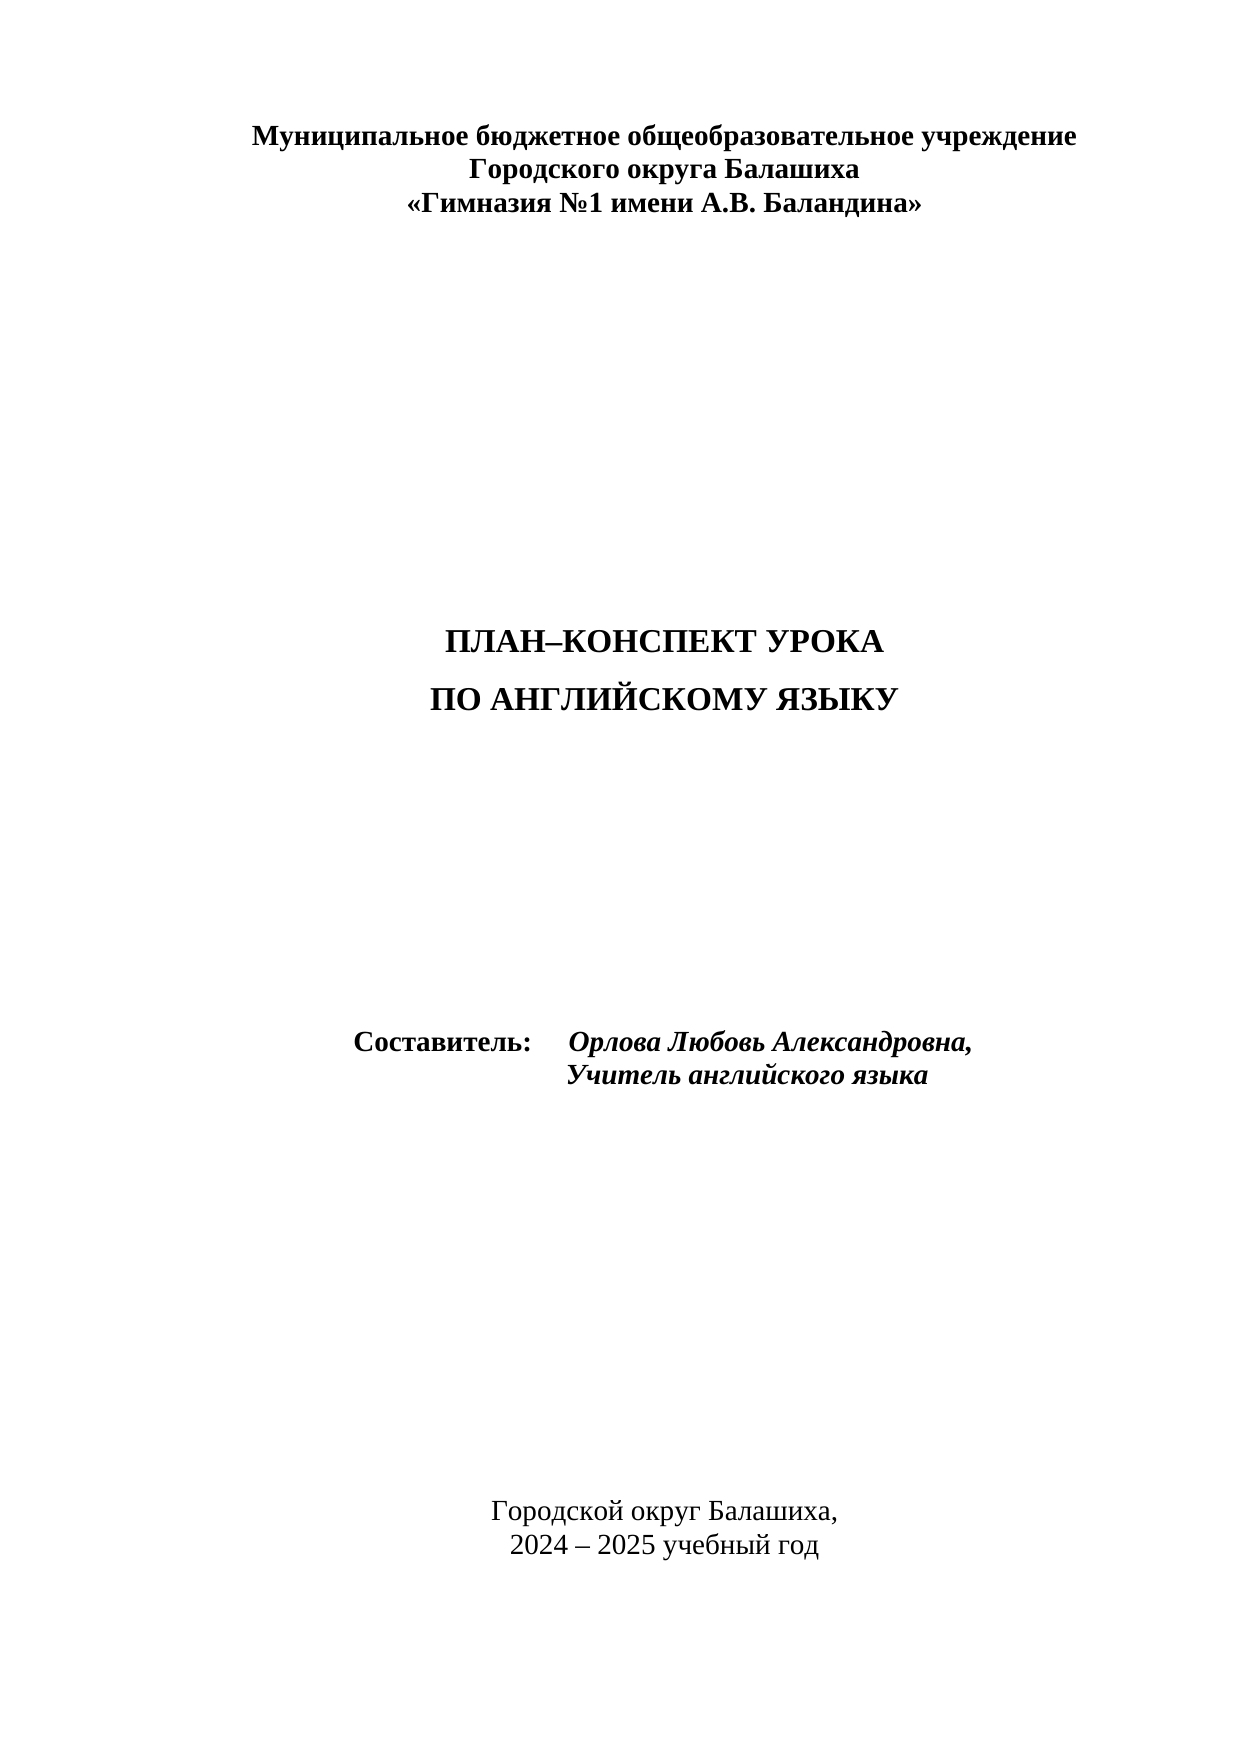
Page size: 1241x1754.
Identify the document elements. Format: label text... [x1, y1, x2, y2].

text Городского округа Балашиха [177, 152, 1152, 185]
text 2024 – 2025 учебный год [177, 1527, 1152, 1560]
text «Гимназия №1 имени А.В. Баландина» [177, 185, 1152, 219]
text Учитель английского языка [177, 1057, 1152, 1091]
text Составитель: Орлова Любовь Александровна, [177, 1024, 1152, 1057]
text Городской округ Балашиха, [177, 1493, 1152, 1527]
text ПО АНГЛИЙСКОМУ ЯЗЫКУ [177, 679, 1152, 717]
text Муниципальное бюджетное общеобразовательное учреждение [177, 118, 1152, 152]
text ПЛАН–КОНСПЕКТ УРОКА [177, 621, 1152, 659]
